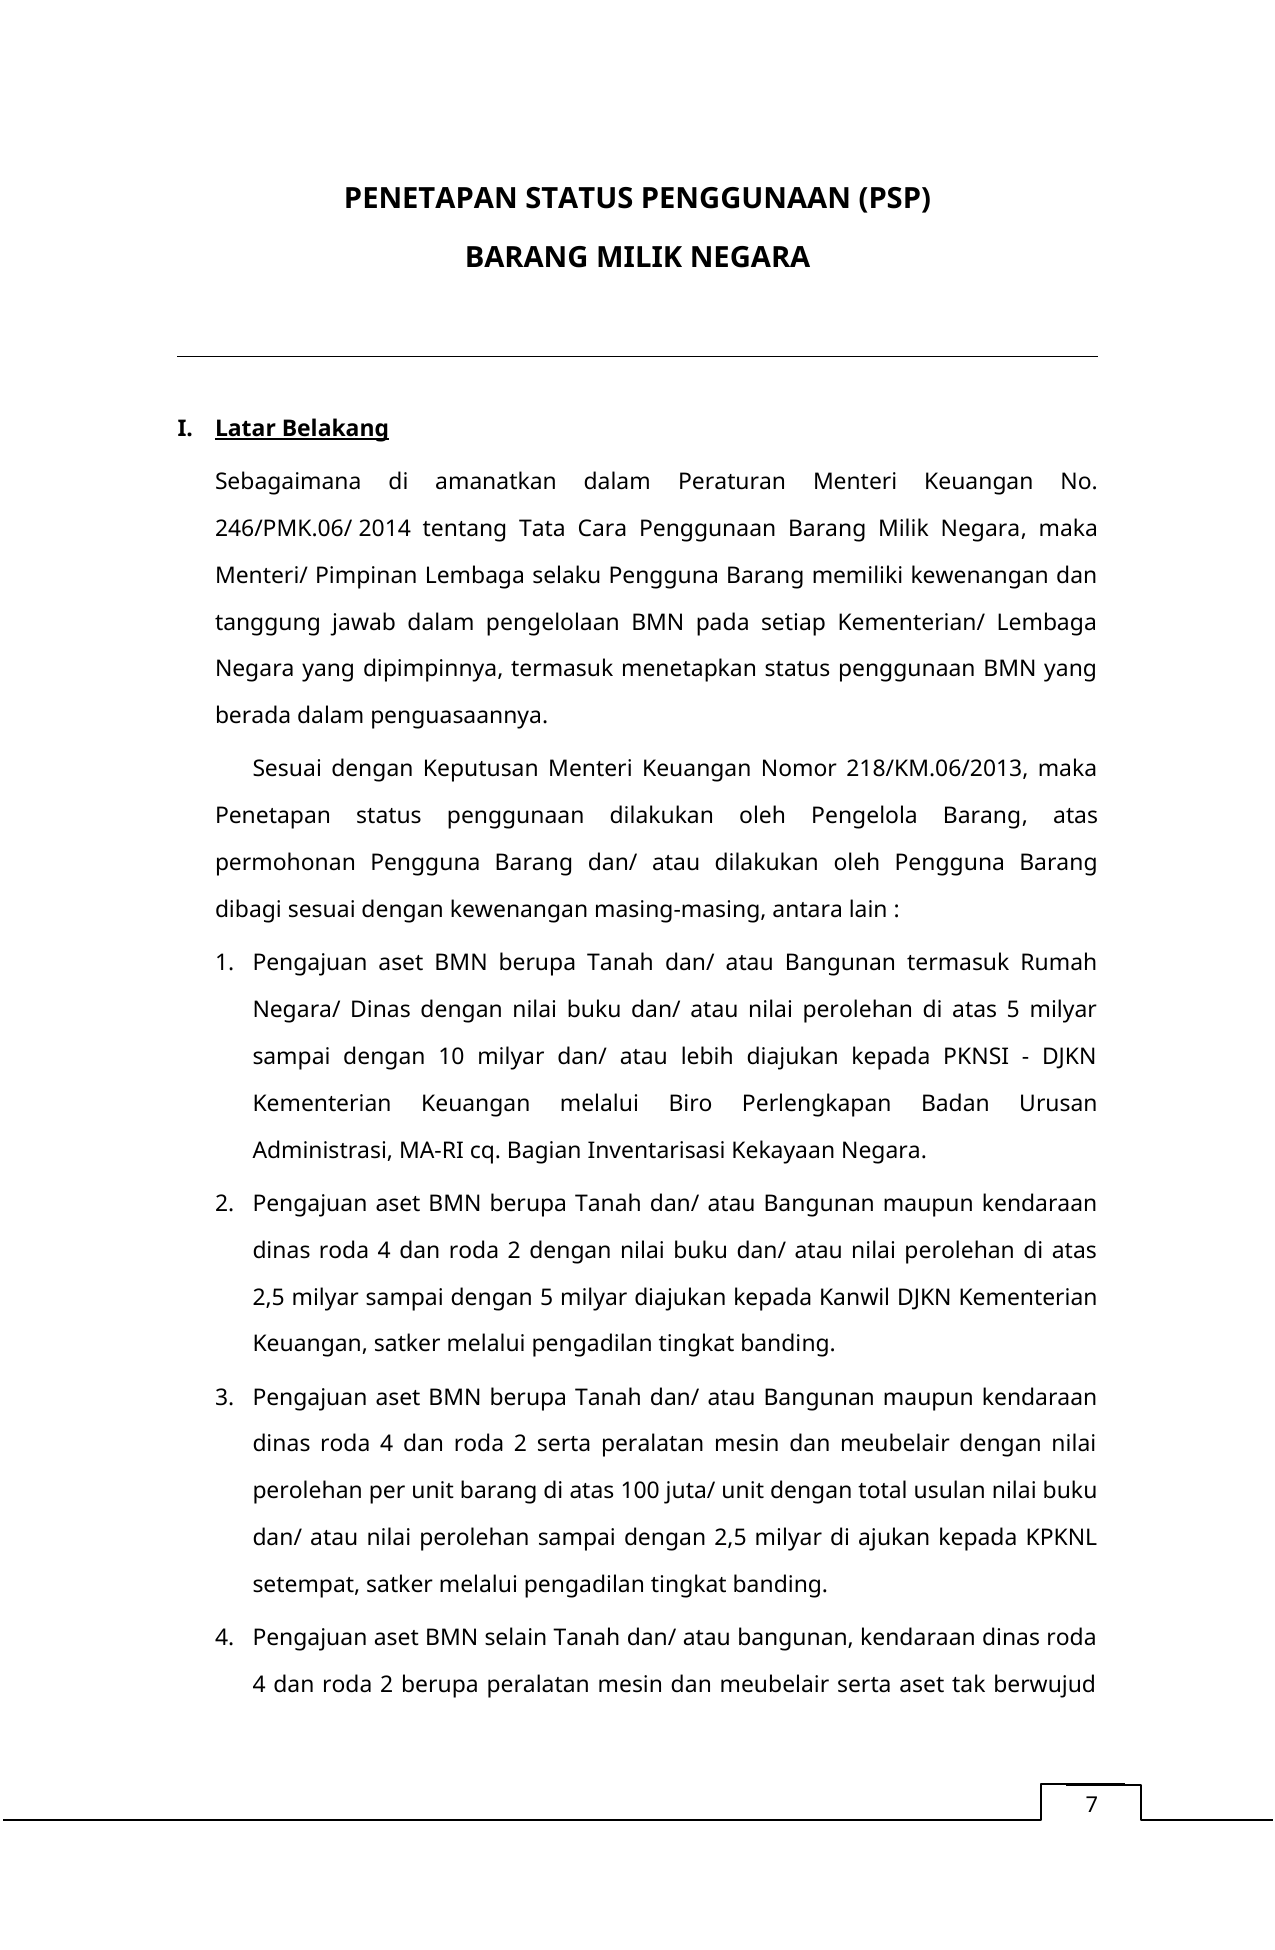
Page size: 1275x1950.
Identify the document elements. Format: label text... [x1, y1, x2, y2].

list Pengajuan aset BMN berupa Tanah dan/ atau Bangunan maupun kendaraan dinas roda 4 dan roda 2 serta peralatan mesin dan meubelair dengan nilai perolehan per unit barang di atas 100 juta/ unit dengan total usulan nilai buku dan/ atau nilai perolehan sampai dengan 2,5 milyar di ajukan kepada KPKNL setempat, satker melalui pengadilan tingkat banding. [215, 1381, 1098, 1599]
text PENETAPAN STATUS PENGGUNAAN (PSP) [177, 177, 1098, 217]
text Sesuai dengan Keputusan Menteri Keuangan Nomor 218/KM.06/2013, maka Penetapan status penggunaan dilakukan oleh Pengelola Barang, atas permohonan Pengguna Barang dan/ atau dilakukan oleh Pengguna Barang dibagi sesuai dengan kewenangan masing-masing, antara lain : [215, 752, 1098, 924]
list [215, 1621, 1098, 1699]
list Pengajuan aset BMN berupa Tanah dan/ atau Bangunan maupun kendaraan dinas roda 4 dan roda 2 dengan nilai buku dan/ atau nilai perolehan di atas 2,5 milyar sampai dengan 5 milyar diajukan kepada Kanwil DJKN Kementerian Keuangan, satker melalui pengadilan tingkat banding. [215, 1187, 1098, 1359]
list Pengajuan aset BMN berupa Tanah dan/ atau Bangunan termasuk Rumah Negara/ Dinas dengan nilai buku dan/ atau nilai perolehan di atas 5 milyar sampai dengan 10 milyar dan/ atau lebih diajukan kepada PKNSI - DJKN Kementerian Keuangan melalui Biro Perlengkapan Badan Urusan Administrasi, MA-RI cq. Bagian Inventarisasi Kekayaan Negara. [215, 946, 1098, 1165]
text Sebagaimana di amanatkan dalam Peraturan Menteri Keuangan No. 246/PMK.06/ 2014 tentang Tata Cara Penggunaan Barang Milik Negara, maka Menteri/ Pimpinan Lembaga selaku Pengguna Barang memiliki kewenangan dan tanggung jawab dalam pengelolaan BMN pada setiap Kementerian/ Lembaga Negara yang dipimpinnya, termasuk menetapkan status penggunaan BMN yang berada dalam penguasaannya. [215, 465, 1098, 512]
list Latar Belakang [177, 412, 1098, 443]
text BARANG MILIK NEGARA [177, 237, 1098, 276]
text Sebagaimana di amanatkan dalam Peraturan Menteri Keuangan No. 246/PMK.06/ 2014 tentang Tata Cara Penggunaan Barang Milik Negara, maka Menteri/ Pimpinan Lembaga selaku Pengguna Barang memiliki kewenangan dan tanggung jawab dalam pengelolaan BMN pada setiap Kementerian/ Lembaga Negara yang dipimpinnya, termasuk menetapkan status penggunaan BMN yang berada dalam penguasaannya. [215, 543, 1098, 731]
